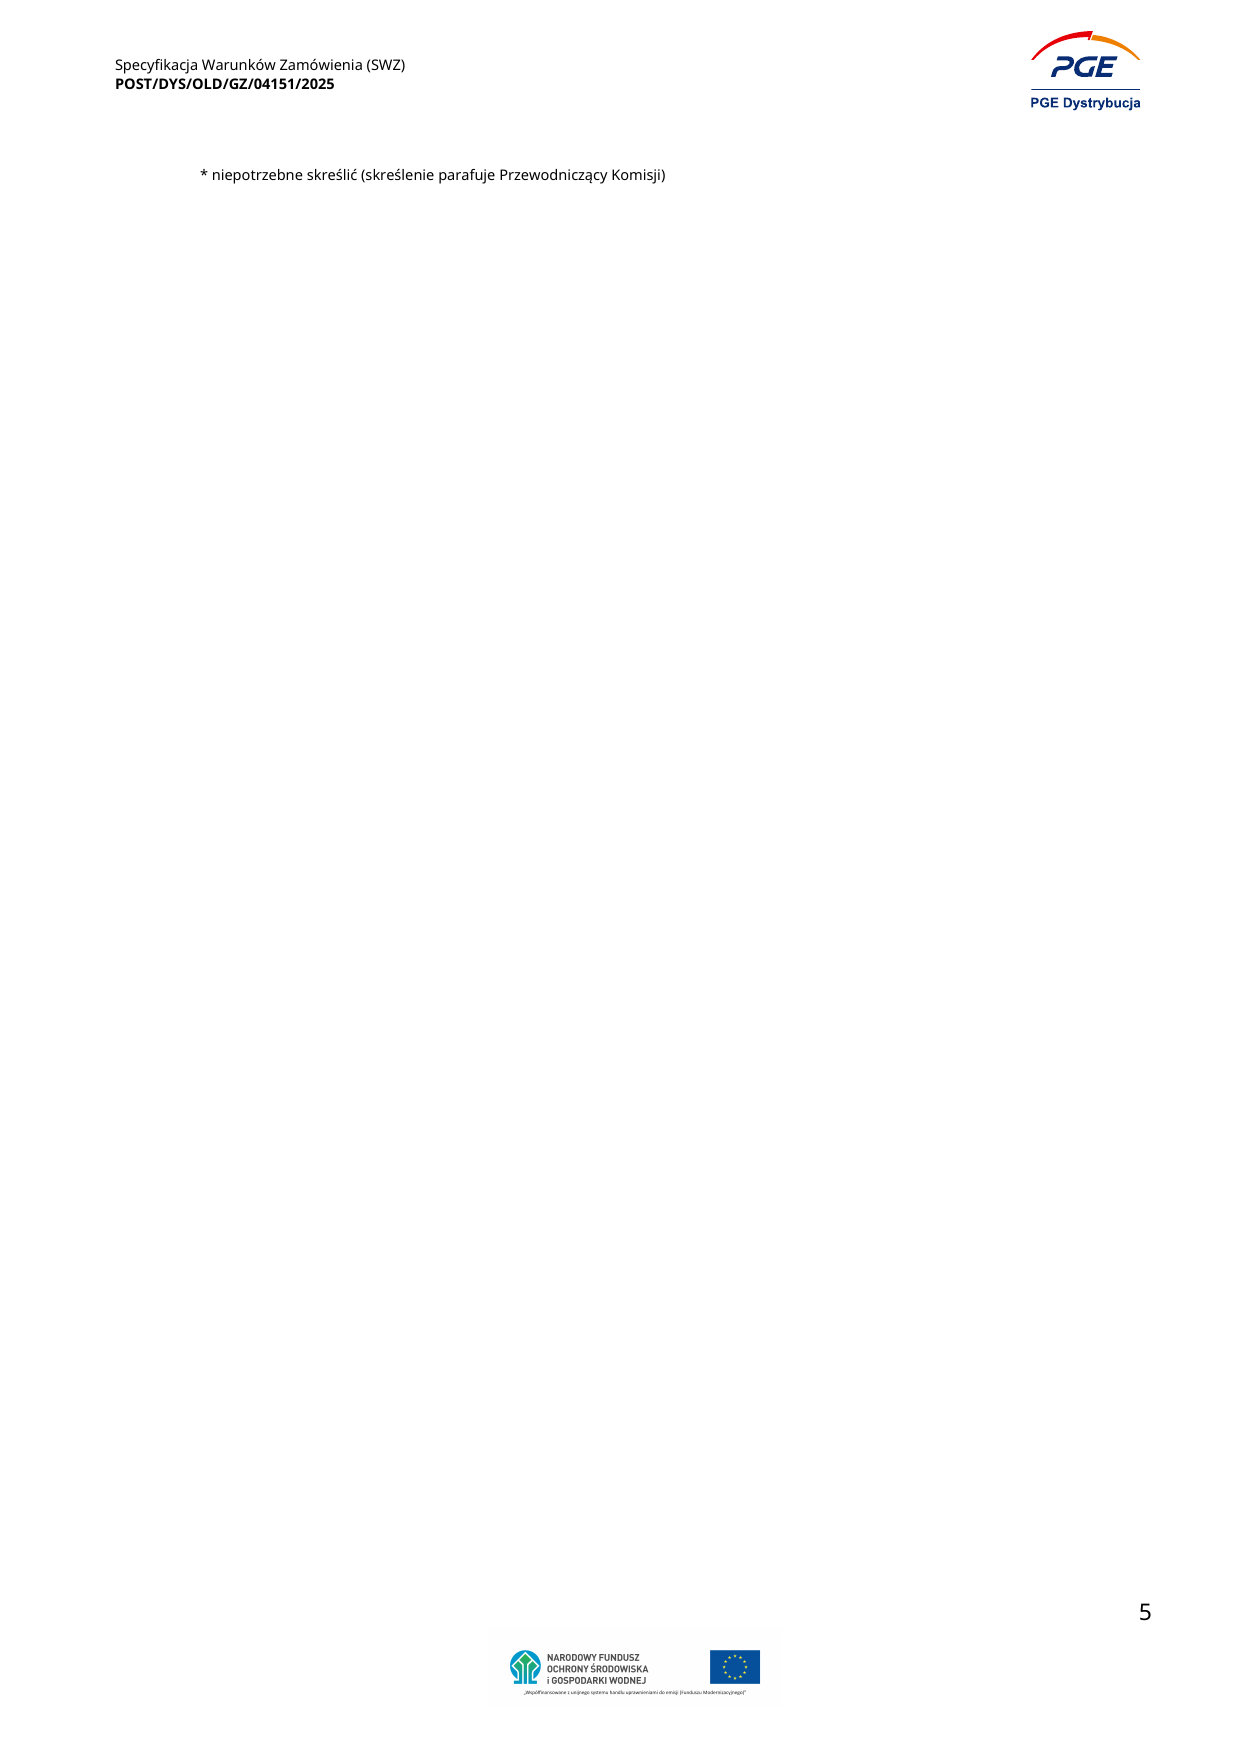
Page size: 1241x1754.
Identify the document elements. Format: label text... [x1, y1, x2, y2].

picture [487, 1627, 783, 1707]
text * niepotrzebne skreślić (skreślenie parafuje Przewodniczący Komisji) [200, 165, 1152, 185]
